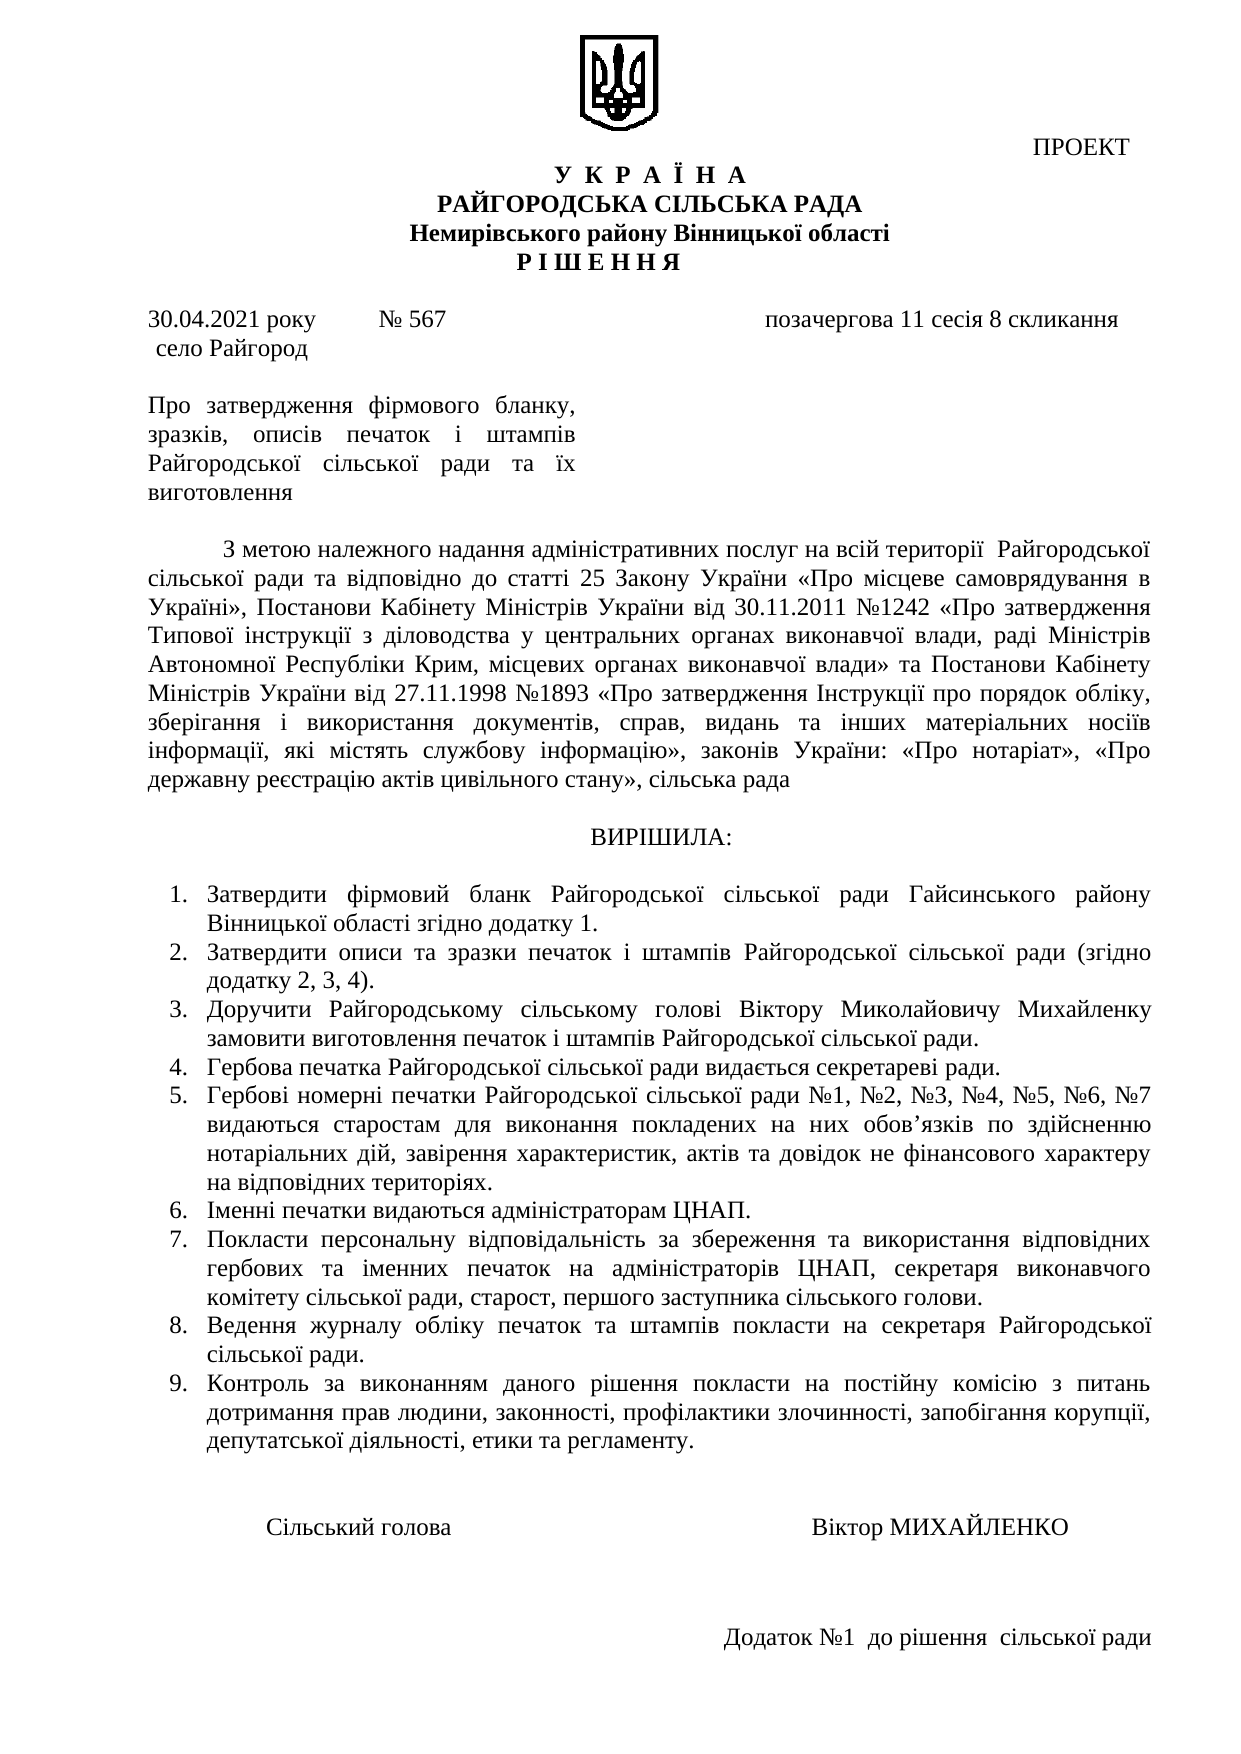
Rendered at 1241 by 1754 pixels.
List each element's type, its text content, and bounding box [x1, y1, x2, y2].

list Іменні печатки видаються адміністраторам ЦНАП. [169, 1195, 1152, 1224]
list Покласти персональну відповідальність за збереження та використання відповідних гербових та іменних печаток на адміністраторів ЦНАП, секретаря виконавчого комітету сільської ради, старост, першого заступника сільського голови. [169, 1224, 1152, 1310]
subtitle Немирівського району Вінницької області [148, 218, 1152, 247]
text ВИРІШИЛА: [516, 822, 1152, 850]
subtitle Р І Ш Е Н Н Я [443, 247, 1152, 275]
list Контроль за виконанням даного рішення покласти на постійну комісію з питань дотримання прав людини, законності, профілактики злочинності, запобігання корупції, депутатської діяльності, етики та регламенту. [169, 1368, 1152, 1454]
list Доручити Райгородському сільському голові Віктору Миколайовичу Михайленку замовити виготовлення печаток і штампів Райгородської сільської ради. [169, 994, 1152, 1052]
picture [578, 32, 659, 132]
list Гербова печатка Райгородської сільської ради видається секретареві ради. [169, 1052, 1152, 1080]
text Сільський голова Віктор МИХАЙЛЕНКО [192, 1512, 1152, 1540]
list Гербові номерні печатки Райгородської сільської ради №1, №2, №3, №4, №5, №6, №7 видаються старостам для виконання покладених на них обов’язків по здійсненню нотаріальних дій, завірення характеристик, актів та довідок не фінансового характеру на відповідних територіях. [169, 1080, 1152, 1195]
text З метою належного надання адміністративних послуг на всій території Райгородської сільської ради та відповідно до статті 25 Закону України «Про місцеве самоврядування в Україні», Постанови Кабінету Міністрів України від 30.11.2011 №1242 «Про затвердження Типової інструкції з діловодства у центральних органах виконавчої влади, раді Міністрів Автономної Республіки Крим, місцевих органах виконавчої влади» та Постанови Кабінету Міністрів України від 27.11.1998 №1893 «Про затвердження Інструкції про порядок обліку, зберігання і використання документів, справ, видань та інших матеріальних носіїв інформації, які містять службову інформацію», законів України: «Про нотаріат», «Про державну реєстрацію актів цивільного стану», сільська рада [148, 534, 1152, 793]
text Додаток №1 до рішення сільської ради [148, 1622, 1152, 1651]
list Затвердити описи та зразки печаток і штампів Райгородської сільської ради (згідно додатку 2, 3, 4). [169, 937, 1152, 994]
title У К Р А Ї Н А [148, 160, 1152, 189]
text 30.04.2021 року № 567 позачергова 11 cесія 8 скликання [148, 304, 1152, 333]
text ПРОЕКТ [295, 88, 1152, 160]
text Про затвердження фірмового бланку, зразків, описів печаток і штампів Райгородської сільської ради та їх виготовлення [148, 390, 576, 505]
subtitle РАЙГОРОДСЬКА СІЛЬСЬКА РАДА [148, 189, 1152, 218]
list Затвердити фірмовий бланк Райгородської сільської ради Гайсинського району Вінницької області згідно додатку 1. [169, 879, 1152, 937]
list Ведення журналу обліку печаток та штампів покласти на секретаря Райгородської сільської ради. [169, 1310, 1152, 1368]
text село Райгород [156, 333, 1152, 362]
